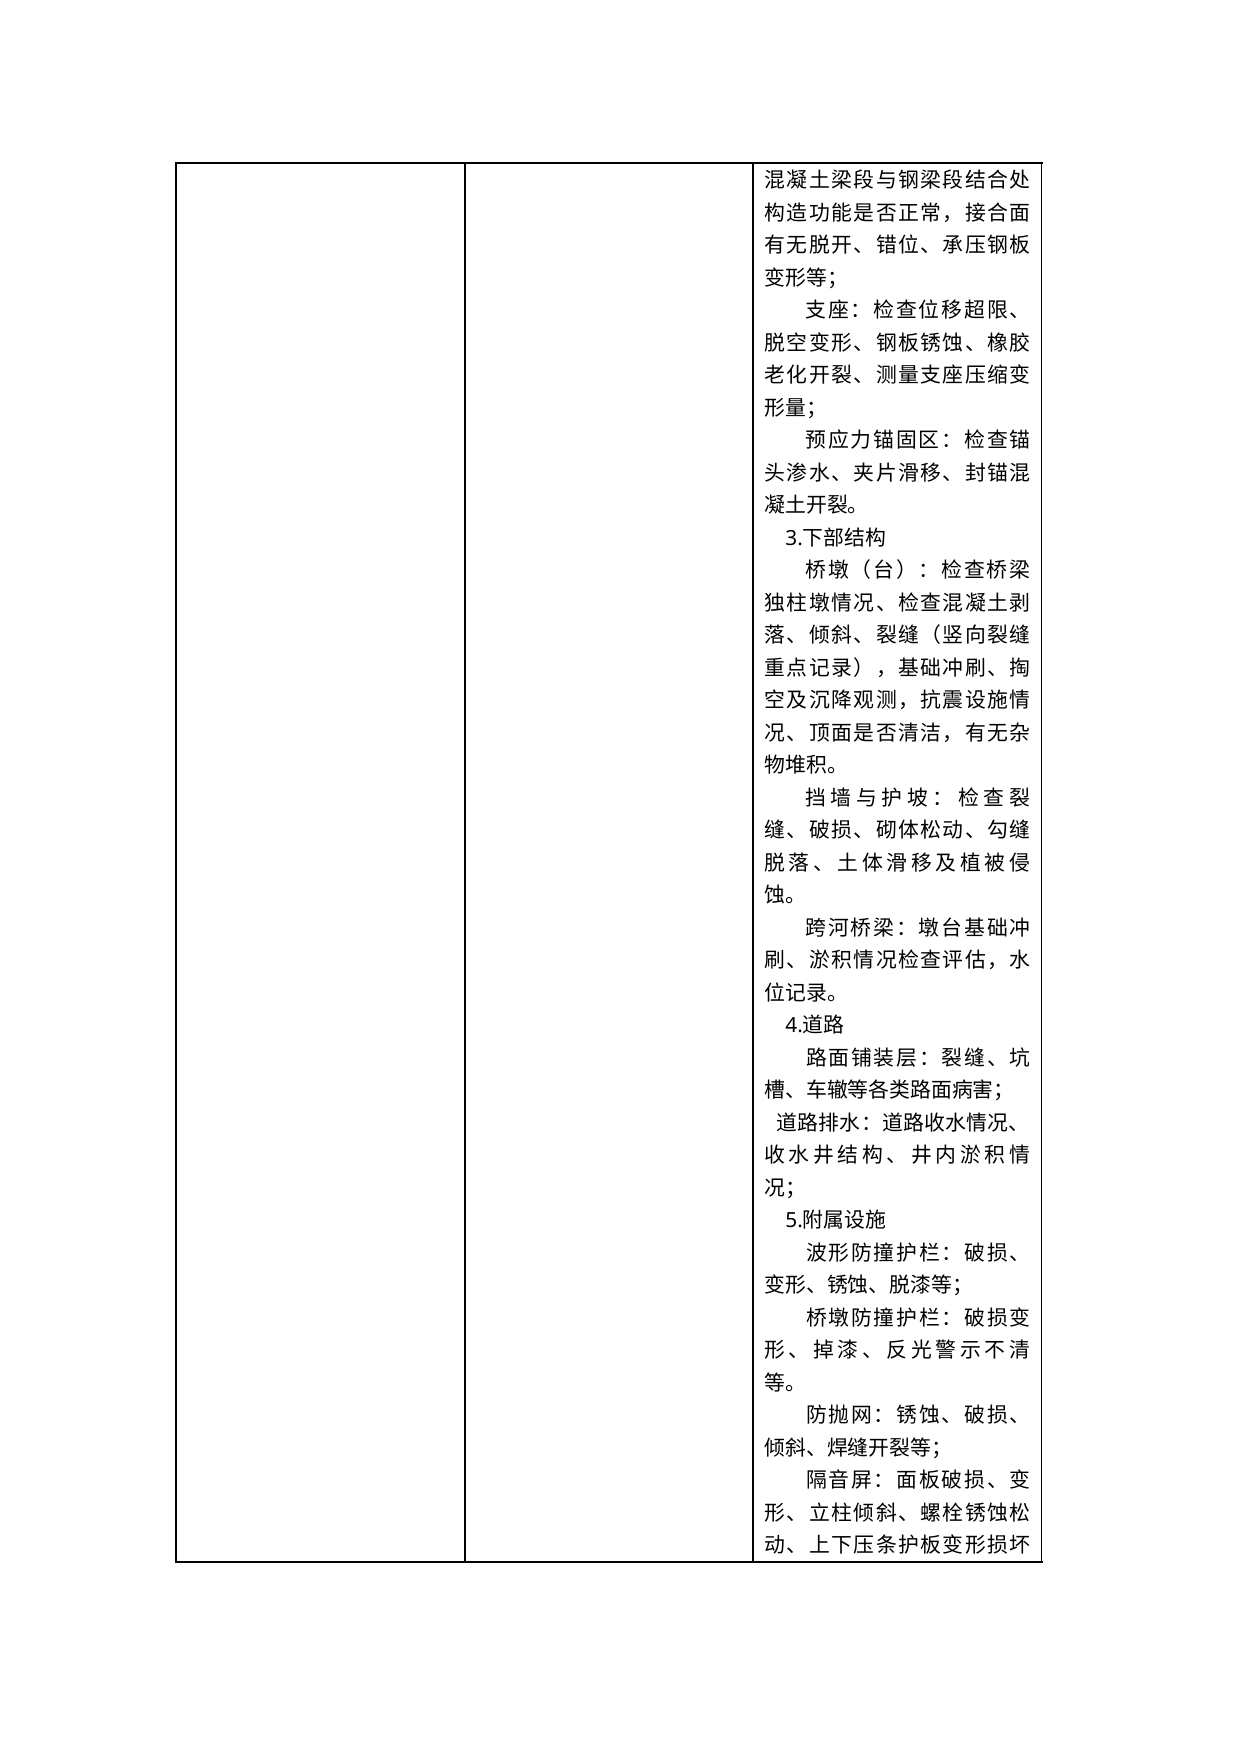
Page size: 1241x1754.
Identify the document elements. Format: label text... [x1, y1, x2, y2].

table_cell ▲ [466, 164, 752, 1561]
table_cell 1 [177, 164, 464, 1561]
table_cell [754, 164, 1041, 1561]
